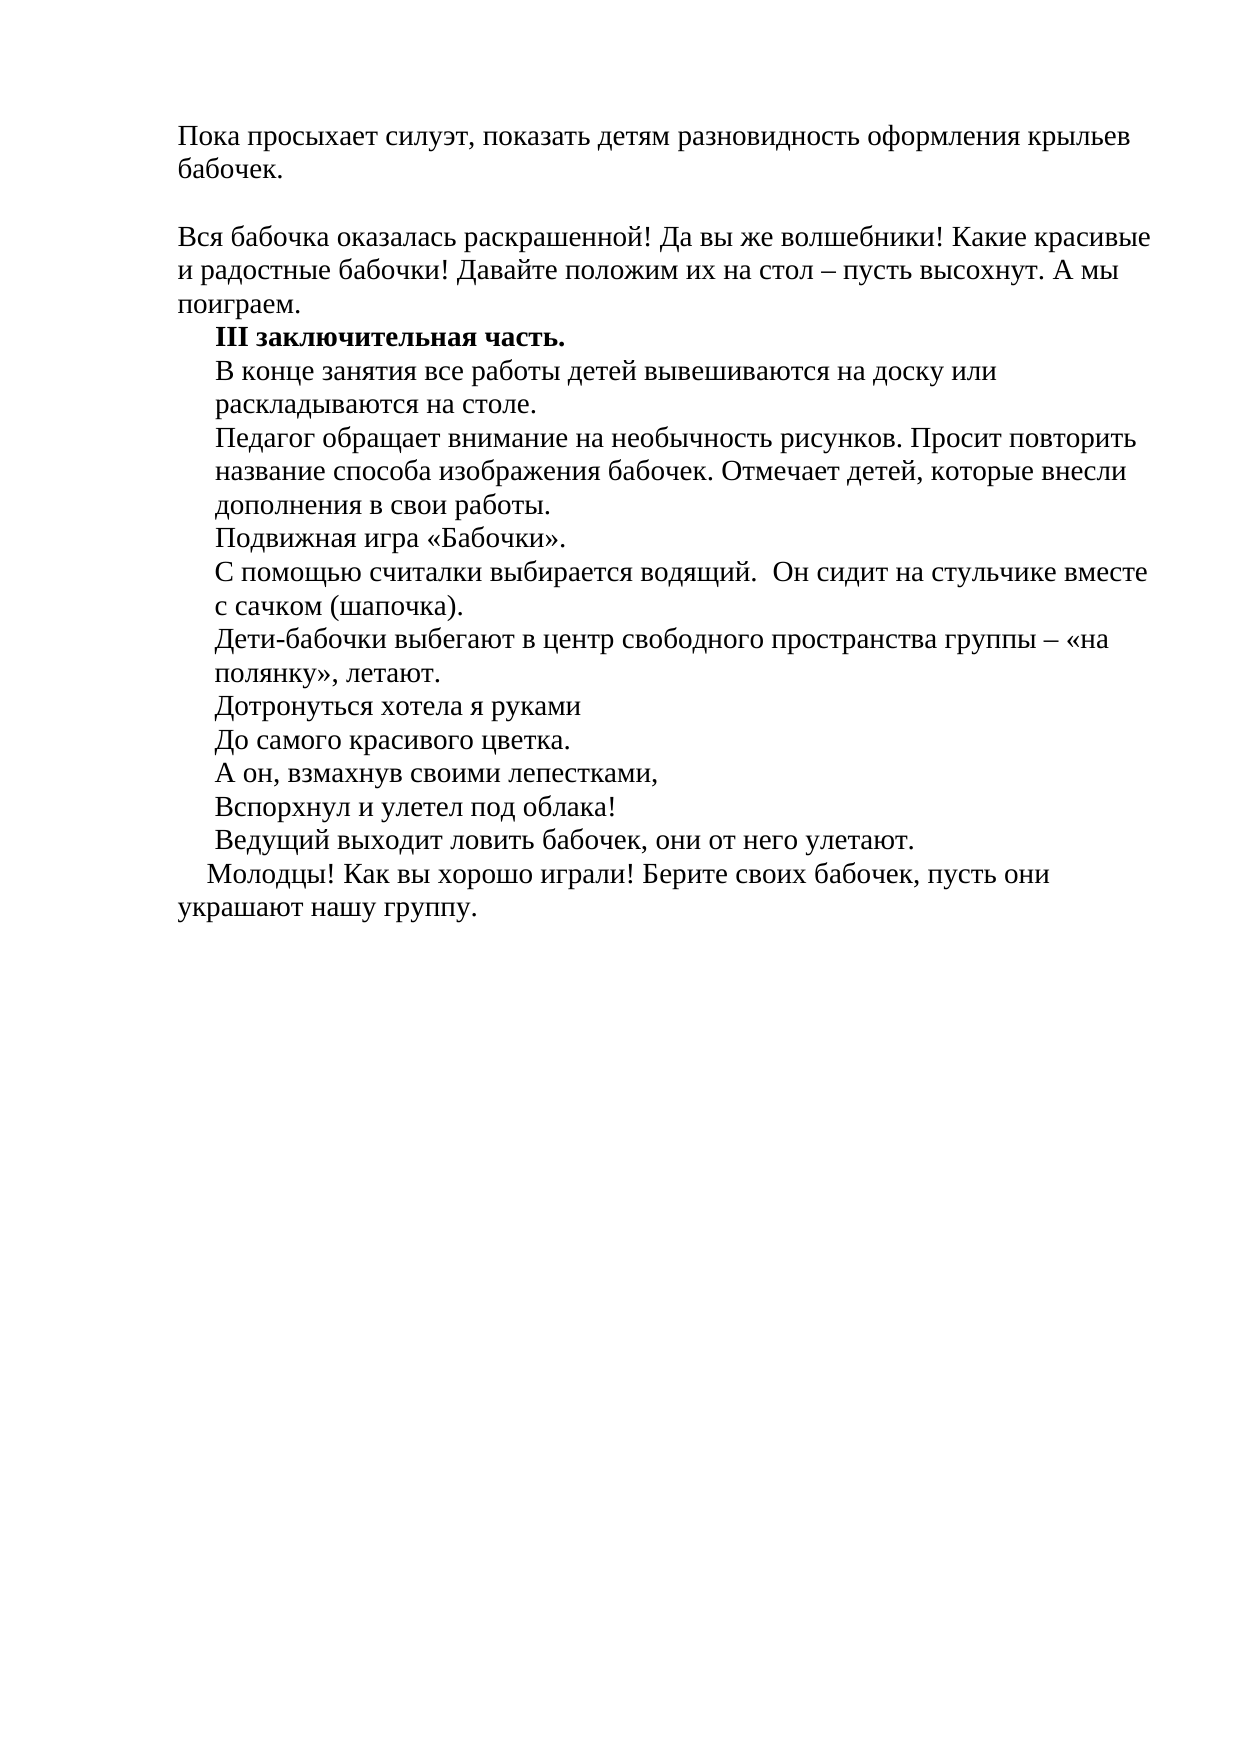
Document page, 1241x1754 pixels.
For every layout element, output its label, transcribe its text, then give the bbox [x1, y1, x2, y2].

text Ведущий выходит ловить бабочек, они от него улетают. [214, 822, 1152, 856]
text Молодцы! Как вы хорошо играли! Берите своих бабочек, пусть они украшают нашу группу. [177, 856, 1152, 923]
text С помощью считалки выбирается водящий. Он сидит на стульчике вместе с сачком (шапочка). [214, 554, 1152, 621]
text Педагог обращает внимание на необычность рисунков. Просит повторить название способа изображения бабочек. Отмечает детей, которые внесли дополнения в свои работы. [215, 420, 1152, 521]
text До самого красивого цветка. [214, 722, 1152, 755]
text А он, взмахнув своими лепестками, [214, 755, 1152, 789]
text Дети-бабочки выбегают в центр свободного пространства группы – «на полянку», летают. [214, 621, 1152, 688]
text Дотронуться хотела я руками [214, 688, 1152, 722]
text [177, 118, 1152, 185]
text В конце занятия все работы детей вывешиваются на доску или раскладываются на столе. [215, 353, 1152, 420]
text Вспорхнул и улетел под облака! [214, 789, 1152, 822]
text Вся бабочка оказалась раскрашенной! Да вы же волшебники! Какие красивые и радостные бабочки! Давайте положим их на стол – пусть высохнут. А мы поиграем. [177, 219, 1152, 319]
text Подвижная игра «Бабочки». [215, 521, 1152, 554]
text III заключительная часть. [215, 319, 1152, 353]
